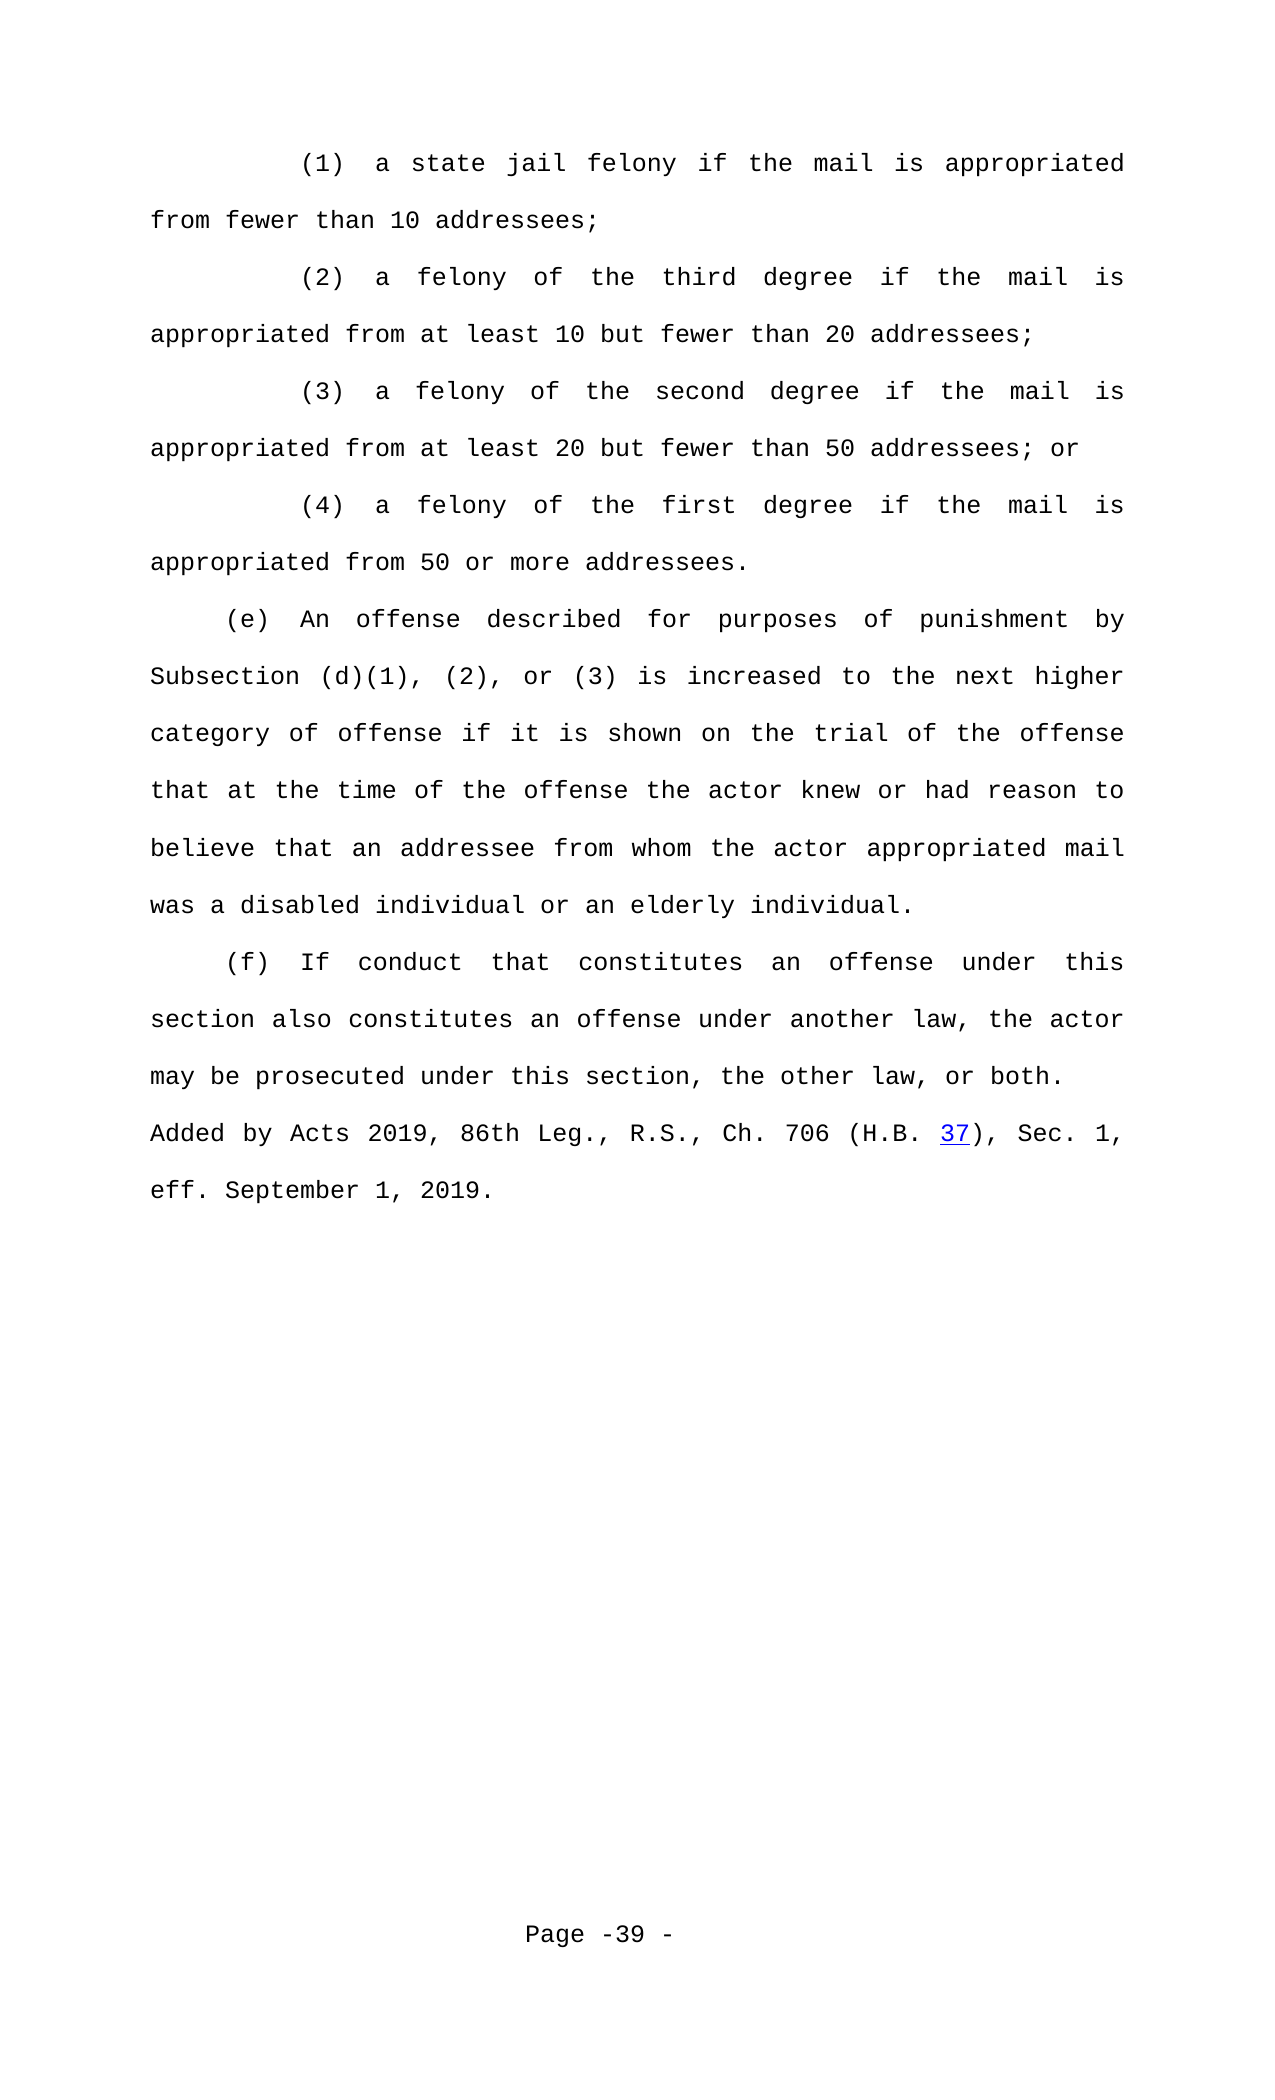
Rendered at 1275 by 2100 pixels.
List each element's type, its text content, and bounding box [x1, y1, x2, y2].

text (3) a felony of the second degree if the mail is appropriated from at least 20 but fewer than 50 addressees; or [150, 378, 1125, 464]
text Added by Acts 2019, 86th Leg., R.S., Ch. 706 (H.B. 37), Sec. 1, eff. September 1, 2019. [150, 1120, 1125, 1206]
text (f) If conduct that constitutes an offense under this section also constitutes an offense under another law, the actor may be prosecuted under this section, the other law, or both. [150, 949, 1125, 1092]
text (e) An offense described for purposes of punishment by Subsection (d)(1), (2), or (3) is increased to the next higher category of offense if it is shown on the trial of the offense that at the time of the offense the actor knew or had reason to believe that an addressee from whom the actor appropriated mail was a disabled individual or an elderly individual. [150, 607, 1125, 921]
text (1) a state jail felony if the mail is appropriated from fewer than 10 addressees; [150, 150, 1125, 236]
text (2) a felony of the third degree if the mail is appropriated from at least 10 but fewer than 20 addressees; [150, 264, 1125, 350]
text (4) a felony of the first degree if the mail is appropriated from 50 or more addressees. [150, 492, 1125, 578]
